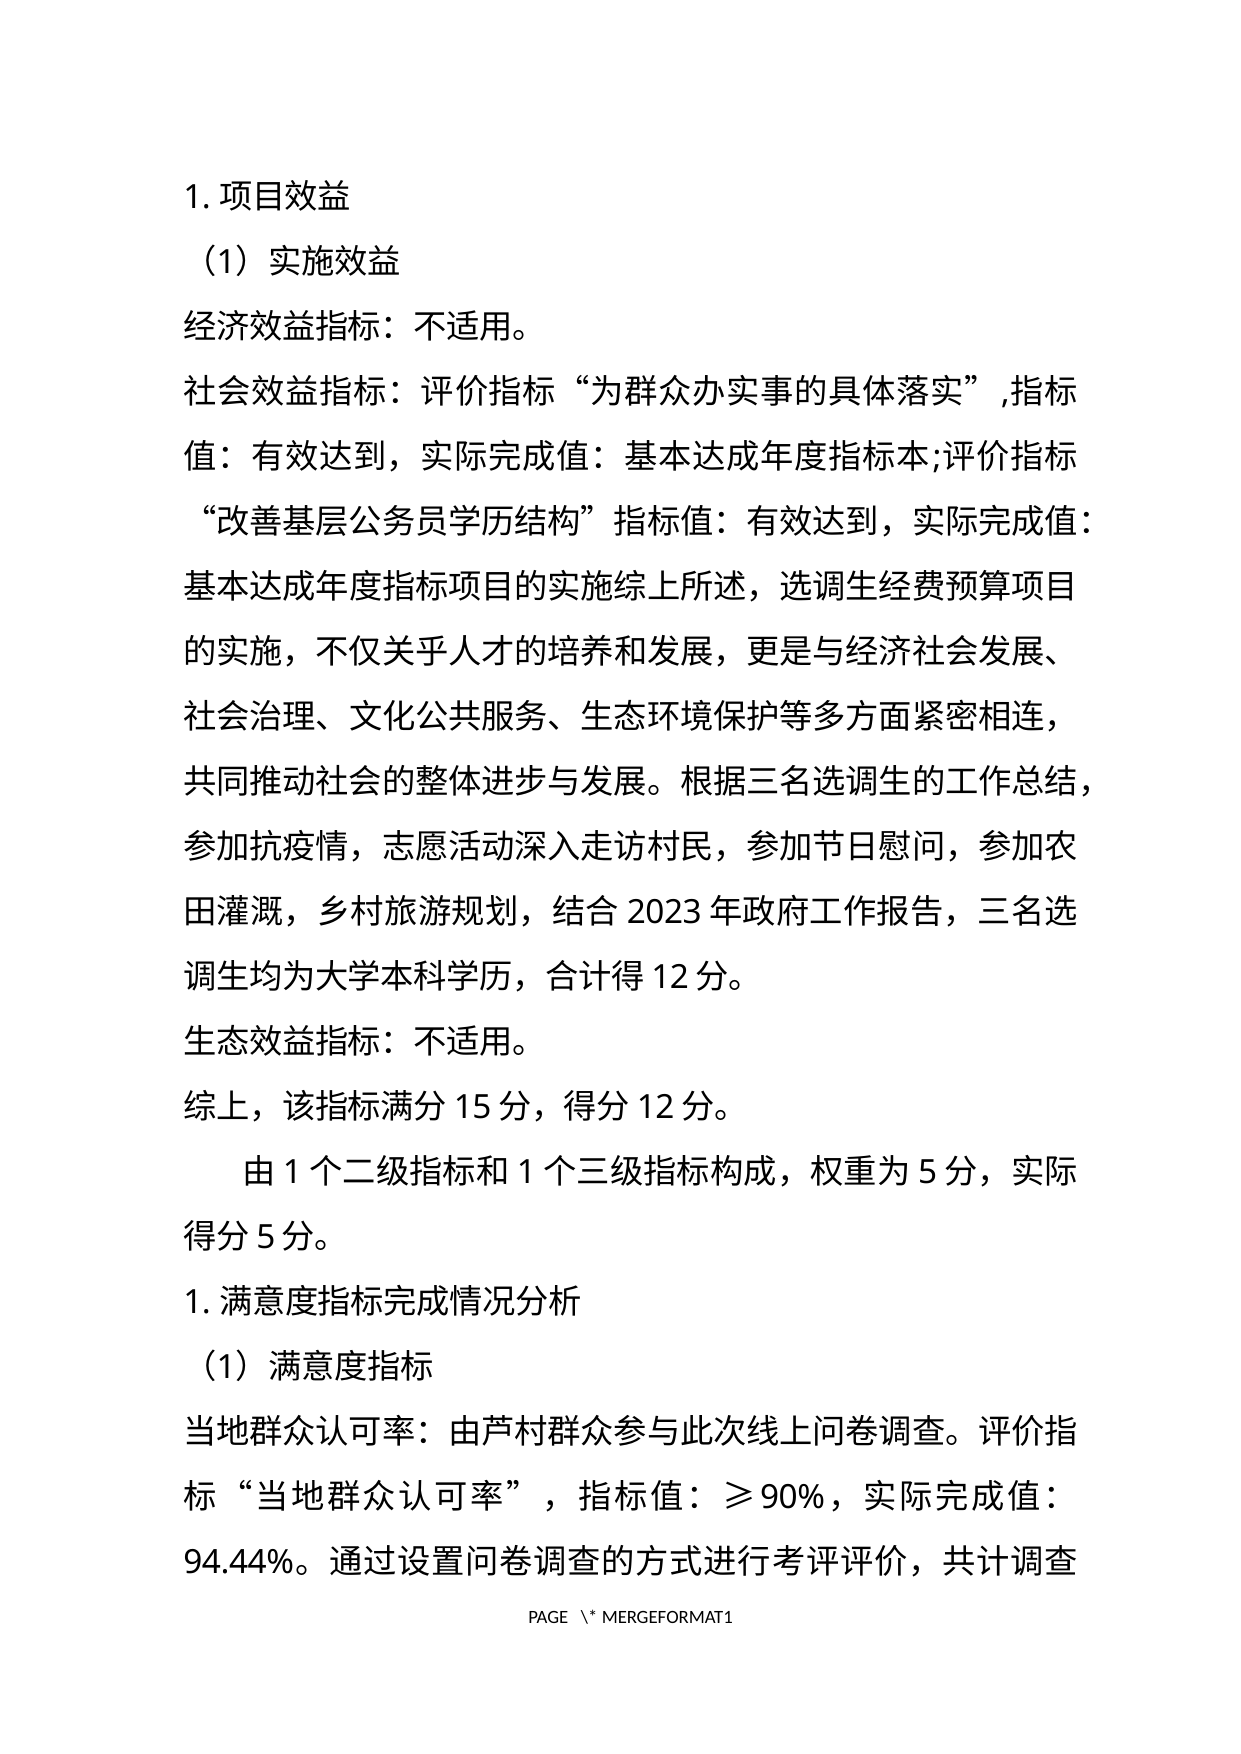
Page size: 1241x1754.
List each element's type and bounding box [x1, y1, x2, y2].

text [183, 1137, 1078, 1592]
text [183, 162, 1078, 1137]
